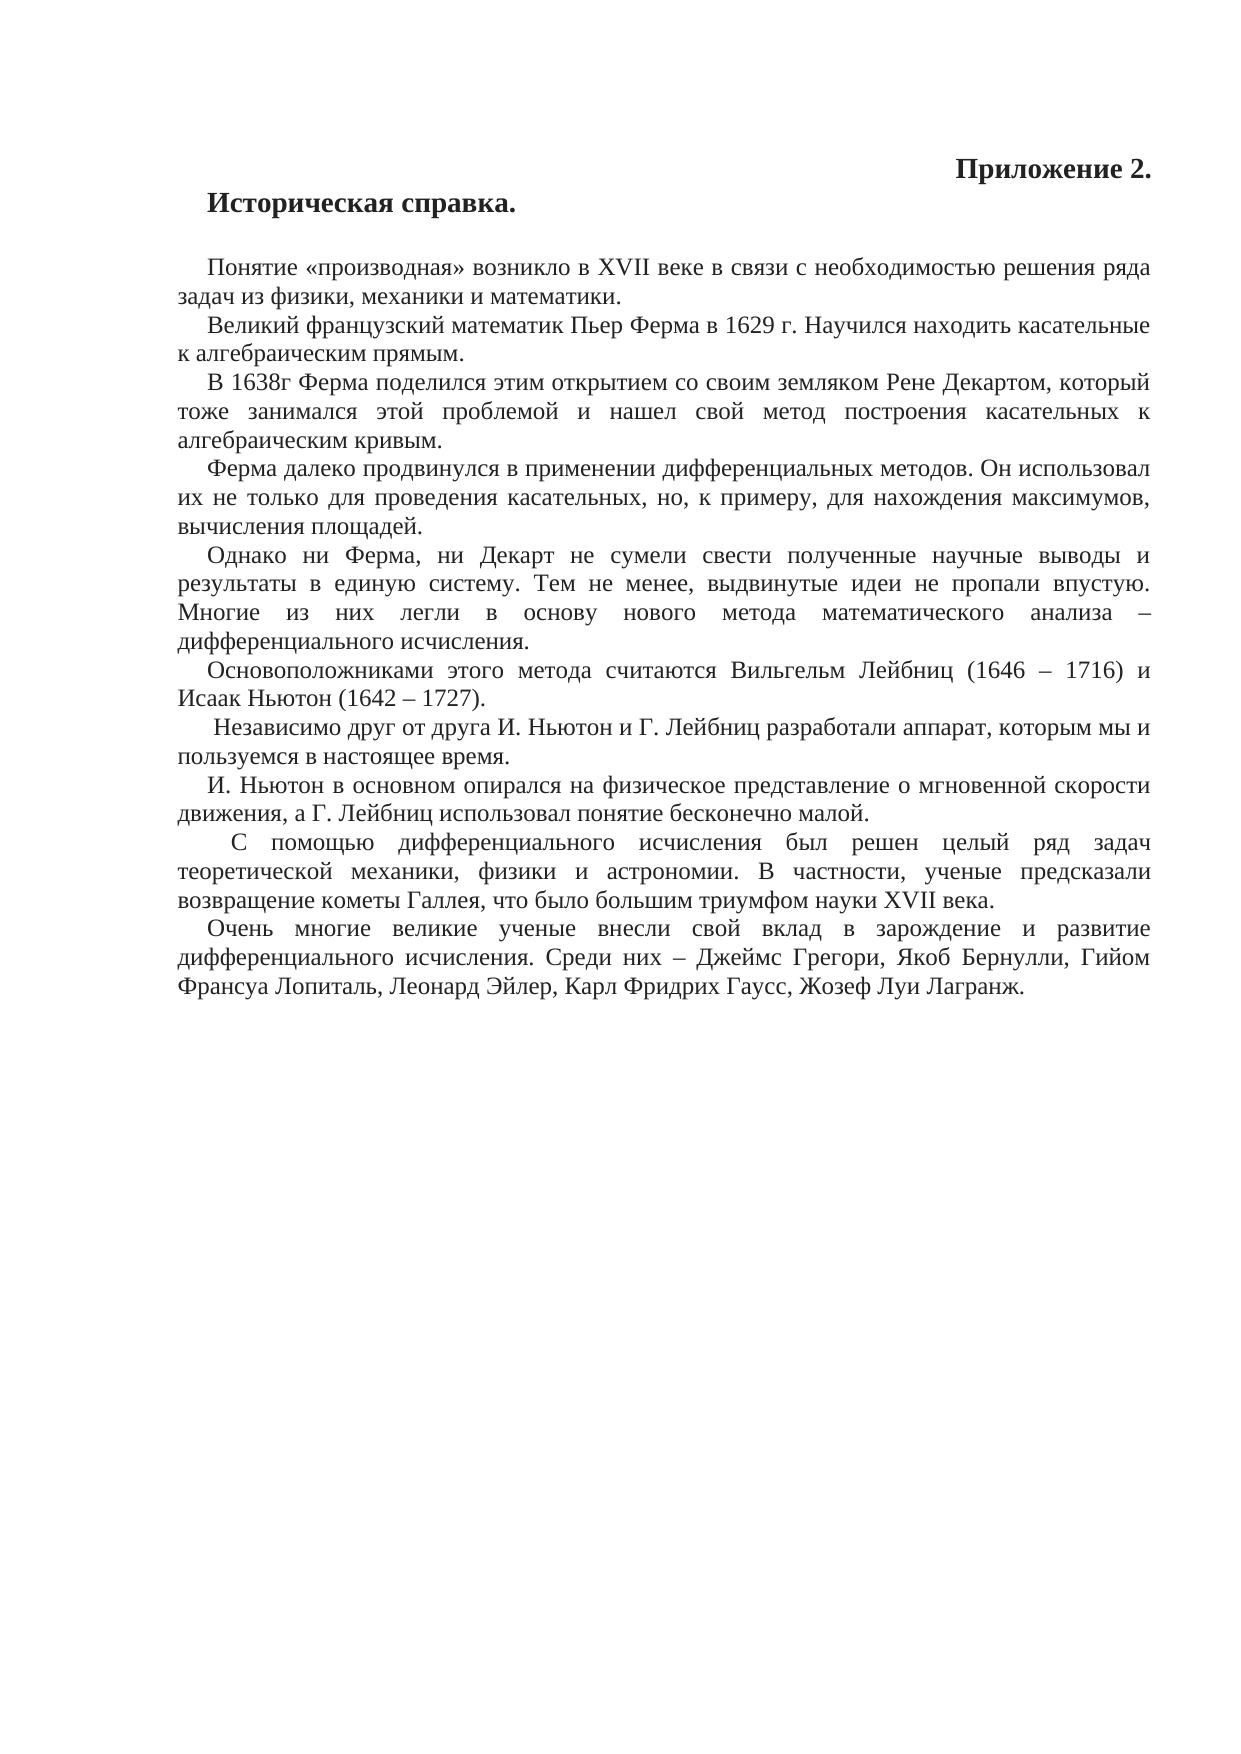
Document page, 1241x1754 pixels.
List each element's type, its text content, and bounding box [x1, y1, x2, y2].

text И. Ньютон в основном опирался на физическое представление о мгновенной скорости движения, а Г. Лейбниц использовал понятие бесконечно малой. [177, 770, 1152, 827]
text Однако ни Ферма, ни Декарт не сумели свести полученные научные выводы и результаты в единую систему. Тем не менее, выдвинутые идеи не пропали впустую. Многие из них легли в основу нового метода математического анализа – дифференциального исчисления. [177, 540, 1152, 655]
text Независимо друг от друга И. Ньютон и Г. Лейбниц разработали аппарат, которым мы и пользуемся в настоящее время. [177, 712, 1152, 770]
text Основоположниками этого метода считаются Вильгельм Лейбниц (1646 – 1716) и Исаак Ньютон (1642 – 1727). [177, 655, 1152, 712]
text С помощью дифференциального исчисления был решен целый ряд задач теоретической механики, физики и астрономии. В частности, ученые предсказали возвращение кометы Галлея, что было большим триумфом науки XVII века. [177, 827, 1152, 913]
text Очень многие великие ученые внесли свой вклад в зарождение и развитие дифференциального исчисления. Среди них – Джеймс Грегори, Якоб Бернулли, Гийом Франсуа Лопиталь, Леонард Эйлер, Карл Фридрих Гаусс, Жозеф Луи Лагранж. [177, 913, 1152, 1000]
text В 1638г Ферма поделился этим открытием со своим земляком Рене Декартом, который тоже занимался этой проблемой и нашел свой метод построения касательных к алгебраическим кривым. [177, 367, 1152, 453]
text Ферма далеко продвинулся в применении дифференциальных методов. Он использовал их не только для проведения касательных, но, к примеру, для нахождения максимумов, вычисления площадей. [177, 453, 1152, 540]
text Приложение 2. [177, 152, 1152, 185]
text Историческая справка. [177, 185, 1152, 219]
text Великий французский математик Пьер Ферма в 1629 г. Научился находить касательные к алгебраическим прямым. [177, 310, 1152, 367]
text Понятие «производная» возникло в XVII веке в связи с необходимостью решения ряда задач из физики, механики и математики. [177, 252, 1152, 310]
